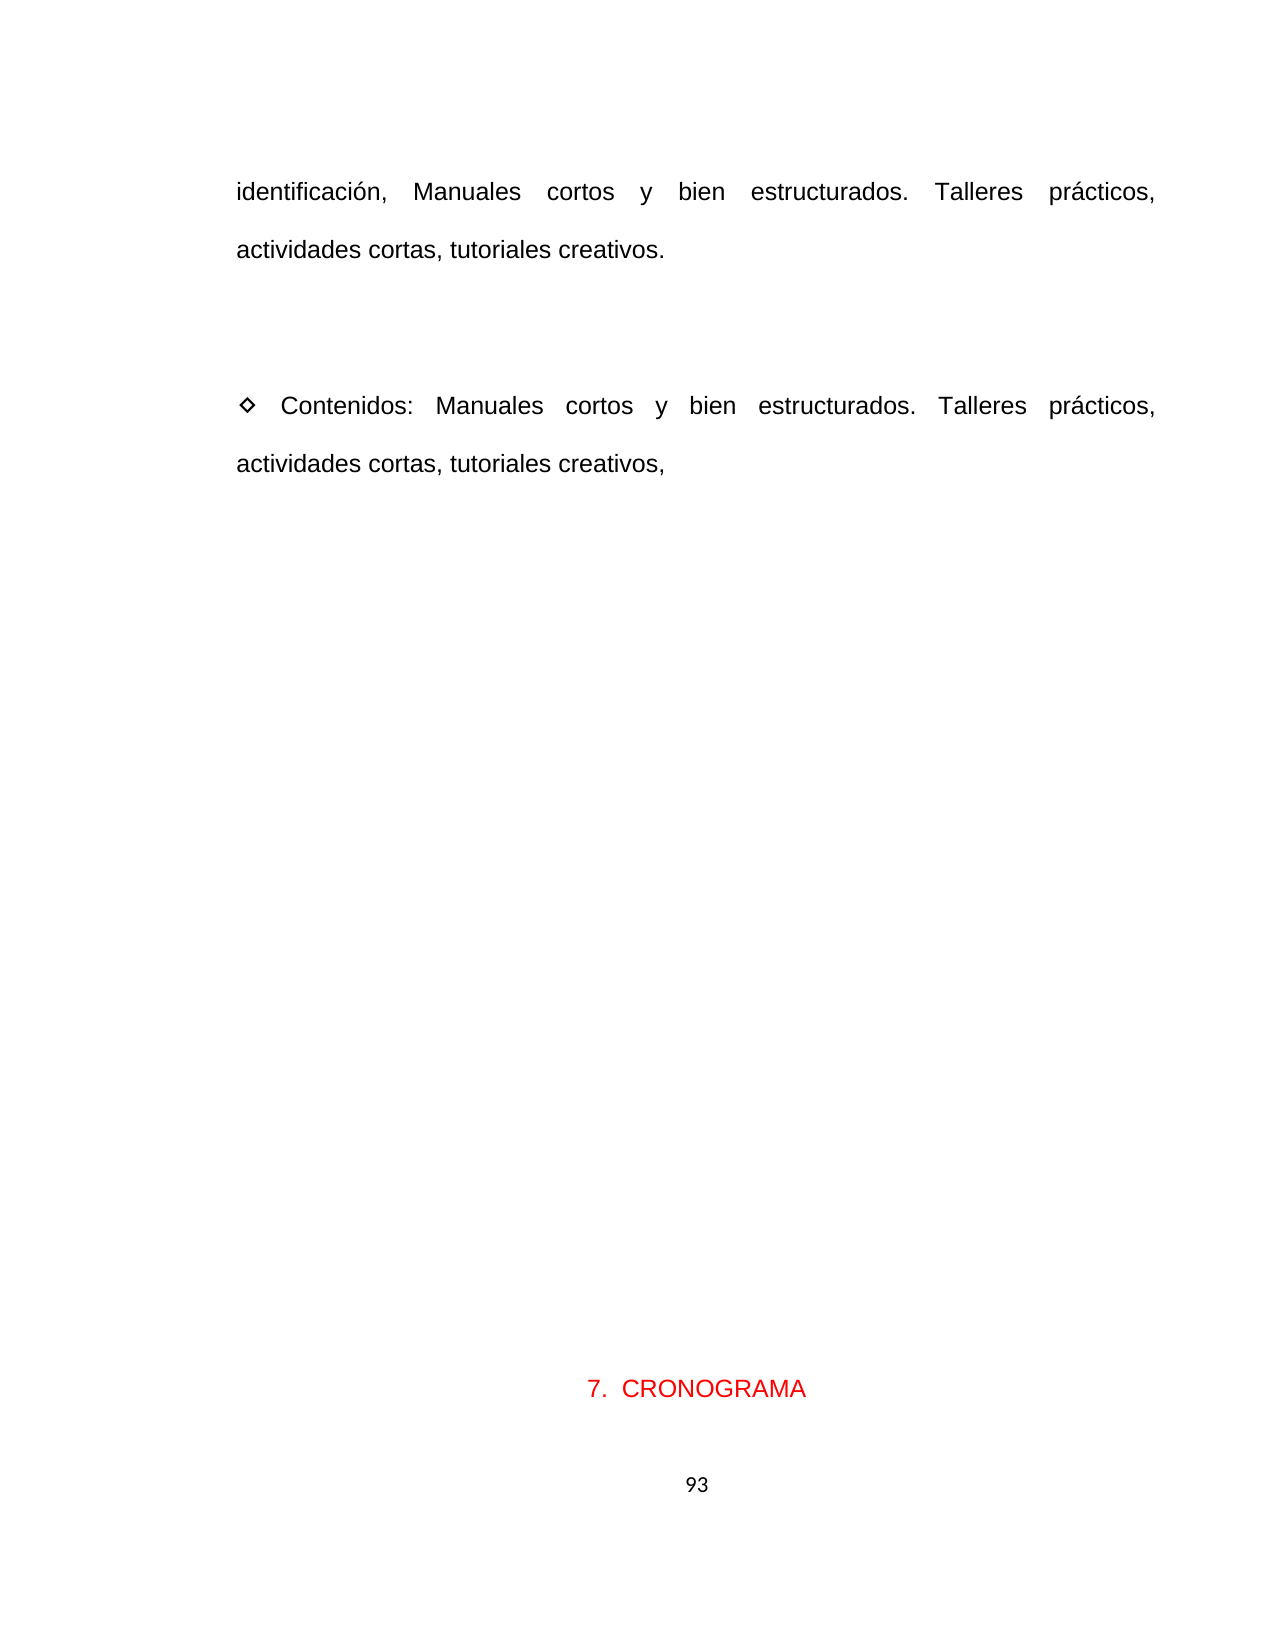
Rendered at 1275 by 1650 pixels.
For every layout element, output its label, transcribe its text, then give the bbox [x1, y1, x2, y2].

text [236, 177, 1157, 263]
text Contenidos: Manuales cortos y bien estructurados. Talleres prácticos, actividades cortas, tutoriales creativos, [236, 391, 1157, 478]
text 7. CRONOGRAMA [236, 1374, 1157, 1403]
